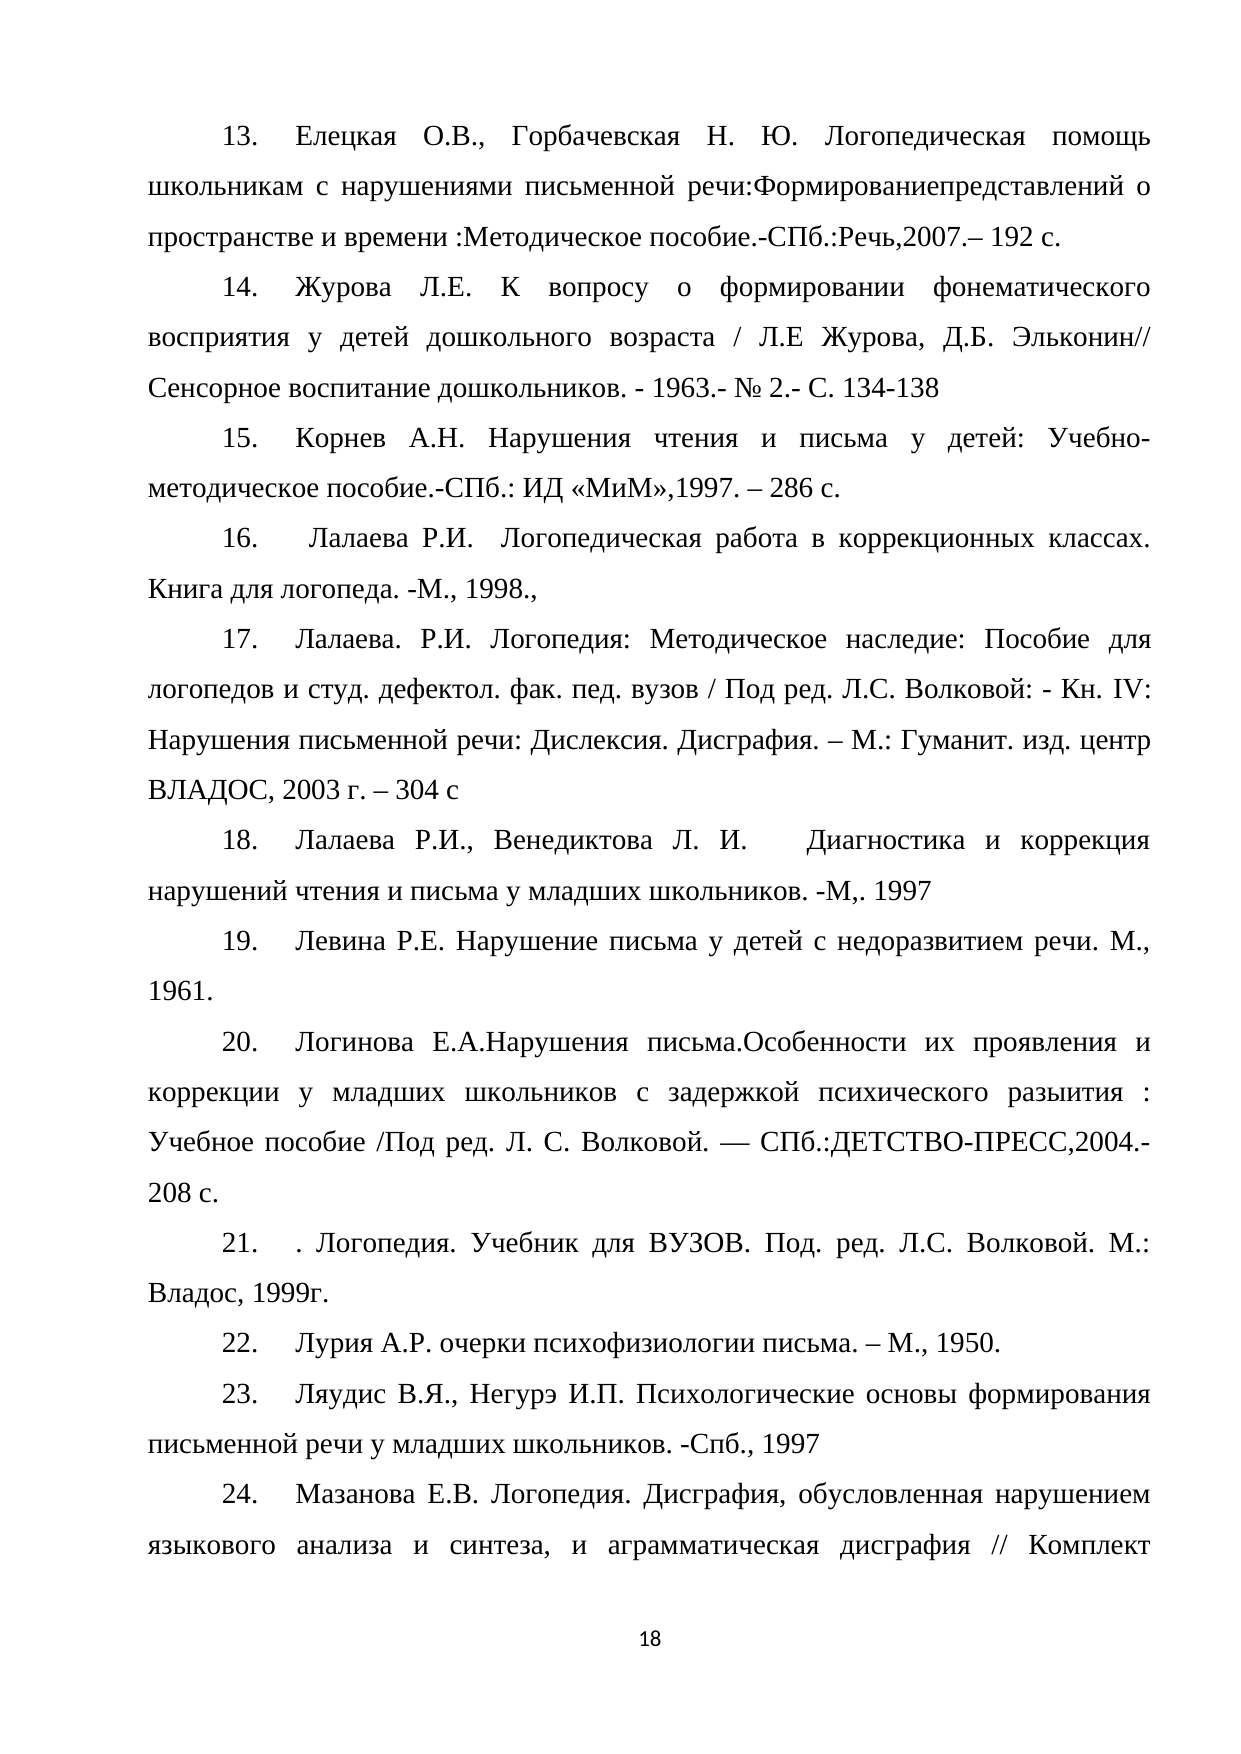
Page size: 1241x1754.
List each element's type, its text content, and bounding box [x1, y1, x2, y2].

list Журова Л.Е. К вопросу о формировании фонематического восприятия у детей дошкольного возраста / Л.Е Журова, Д.Б. Эльконин// Сенсорное воспитание дошкольников. - 1963.- № 2.- С. 134-138 [148, 353, 1152, 403]
list Лалаева Р.И. Логопедическая работа в коррекционных классах. Книга для логопеда. -М., 1998., [148, 521, 1152, 604]
list Журова Л.Е. К вопросу о формировании фонематического восприятия у детей дошкольного возраста / Л.Е Журова, Д.Б. Эльконин// Сенсорное воспитание дошкольников. - 1963.- № 2.- С. 134-138 [148, 269, 1152, 319]
list Лурия А.Р. очерки психофизиологии письма. – М., 1950. [148, 1326, 1152, 1359]
list Корнев А.Н. Нарушения чтения и письма у детей: Учебно-методическое пособие.-СПб.: ИД «МиМ»,1997. – 286 с. [148, 420, 1152, 504]
list Елецкая О.В., Горбачевская Н. Ю. Логопедическая помощь школьникам с нарушениями письменной речи:Формированиепредставлений о пространстве и времени :Методическое пособие.-СПб.:Речь,2007.– 192 с. [148, 118, 1152, 252]
list Лалаева Р.И., Венедиктова Л. И. Диагностика и коррекция нарушений чтения и письма у младших школьников. -М,. 1997 [148, 822, 1152, 906]
list Логинова Е.А.Нарушения письма.Особенности их проявления и коррекции у младших школьников с задержкой психического разыития : Учебное пособие /Под ред. Л. С. Волковой. — СПб.:ДЕТСТВО-ПРЕСС,2004.- 208 с. [148, 1024, 1152, 1208]
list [148, 1477, 1152, 1560]
list . Логопедия. Учебник для ВУЗОВ. Под. ред. Л.С. Волковой. М.: Владос, 1999г. [148, 1225, 1152, 1309]
list Лалаева. Р.И. Логопедия: Методическое наследие: Пособие для логопедов и студ. дефектол. фак. пед. вузов / Под ред. Л.С. Волковой: - Кн. IV: Нарушения письменной речи: Дислексия. Дисграфия. – М.: Гуманит. изд. центр ВЛАДОС, . – 304 с [148, 621, 1152, 806]
list Левина Р.Е. Нарушение письма у детей с недоразвитием речи. М., 1961. [148, 923, 1152, 1007]
list Ляудис В.Я., Негурэ И.П. Психологические основы формирования письменной речи у младших школьников. -Спб., 1997 [148, 1376, 1152, 1460]
